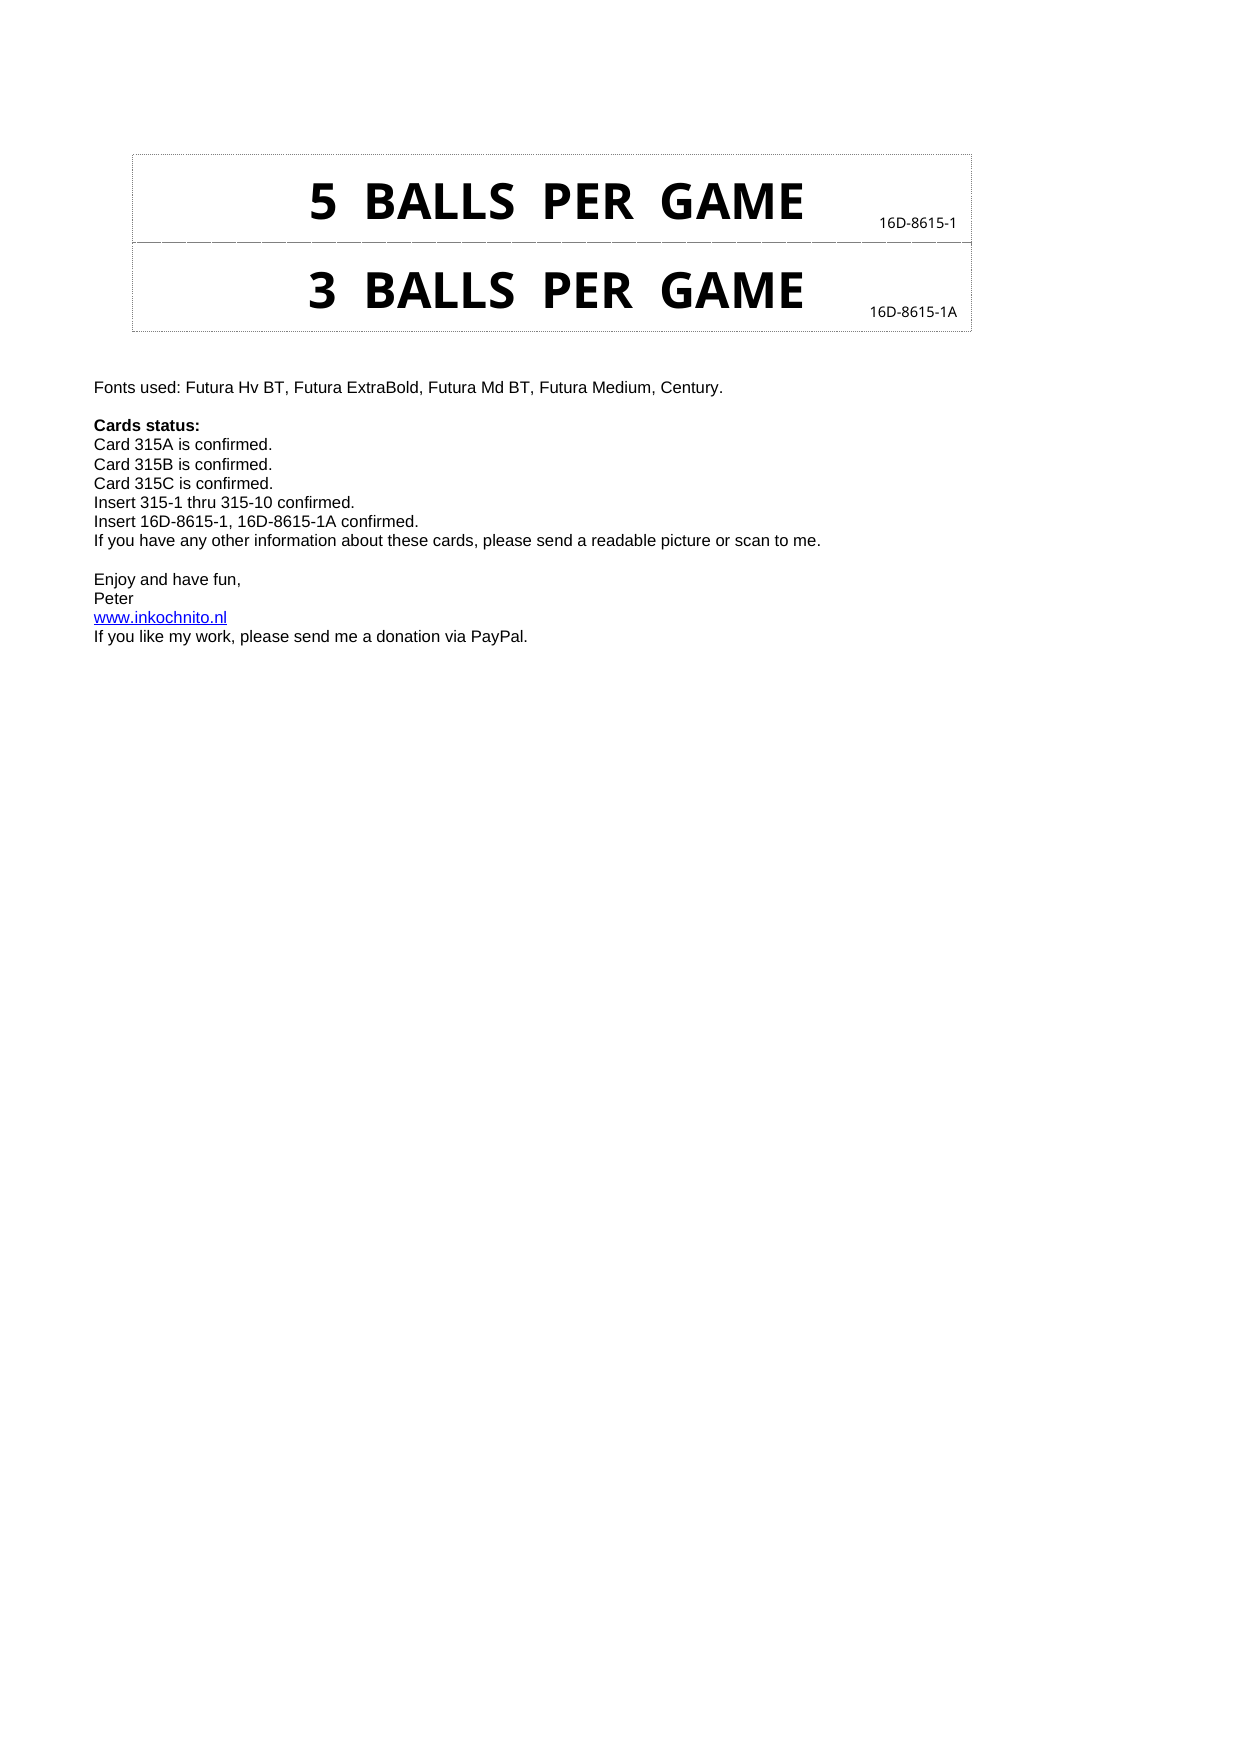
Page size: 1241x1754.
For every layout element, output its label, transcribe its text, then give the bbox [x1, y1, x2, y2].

text If you have any other information about these cards, please send a readable picture or scan to me. [94, 531, 1162, 550]
text If you like my work, please send me a donation via PayPal. [94, 627, 1162, 646]
text Cards status: [94, 416, 1162, 435]
text Card 315B is confirmed. [94, 454, 1162, 473]
text Enjoy and have fun, [94, 569, 1162, 588]
text Insert 16D-8615-1, 16D-8615-1A confirmed. [94, 512, 1162, 531]
text Insert 315-1 thru 315-10 confirmed. [94, 493, 1162, 512]
text Fonts used: Futura Hv BT, Futura ExtraBold, Futura Md BT, Futura Medium, Century. [94, 378, 1162, 397]
text Peter [94, 588, 1162, 608]
text Card 315A is confirmed. [94, 435, 1162, 454]
text www.inkochnito.nl [94, 608, 1162, 627]
text Card 315C is confirmed. [94, 473, 1162, 493]
